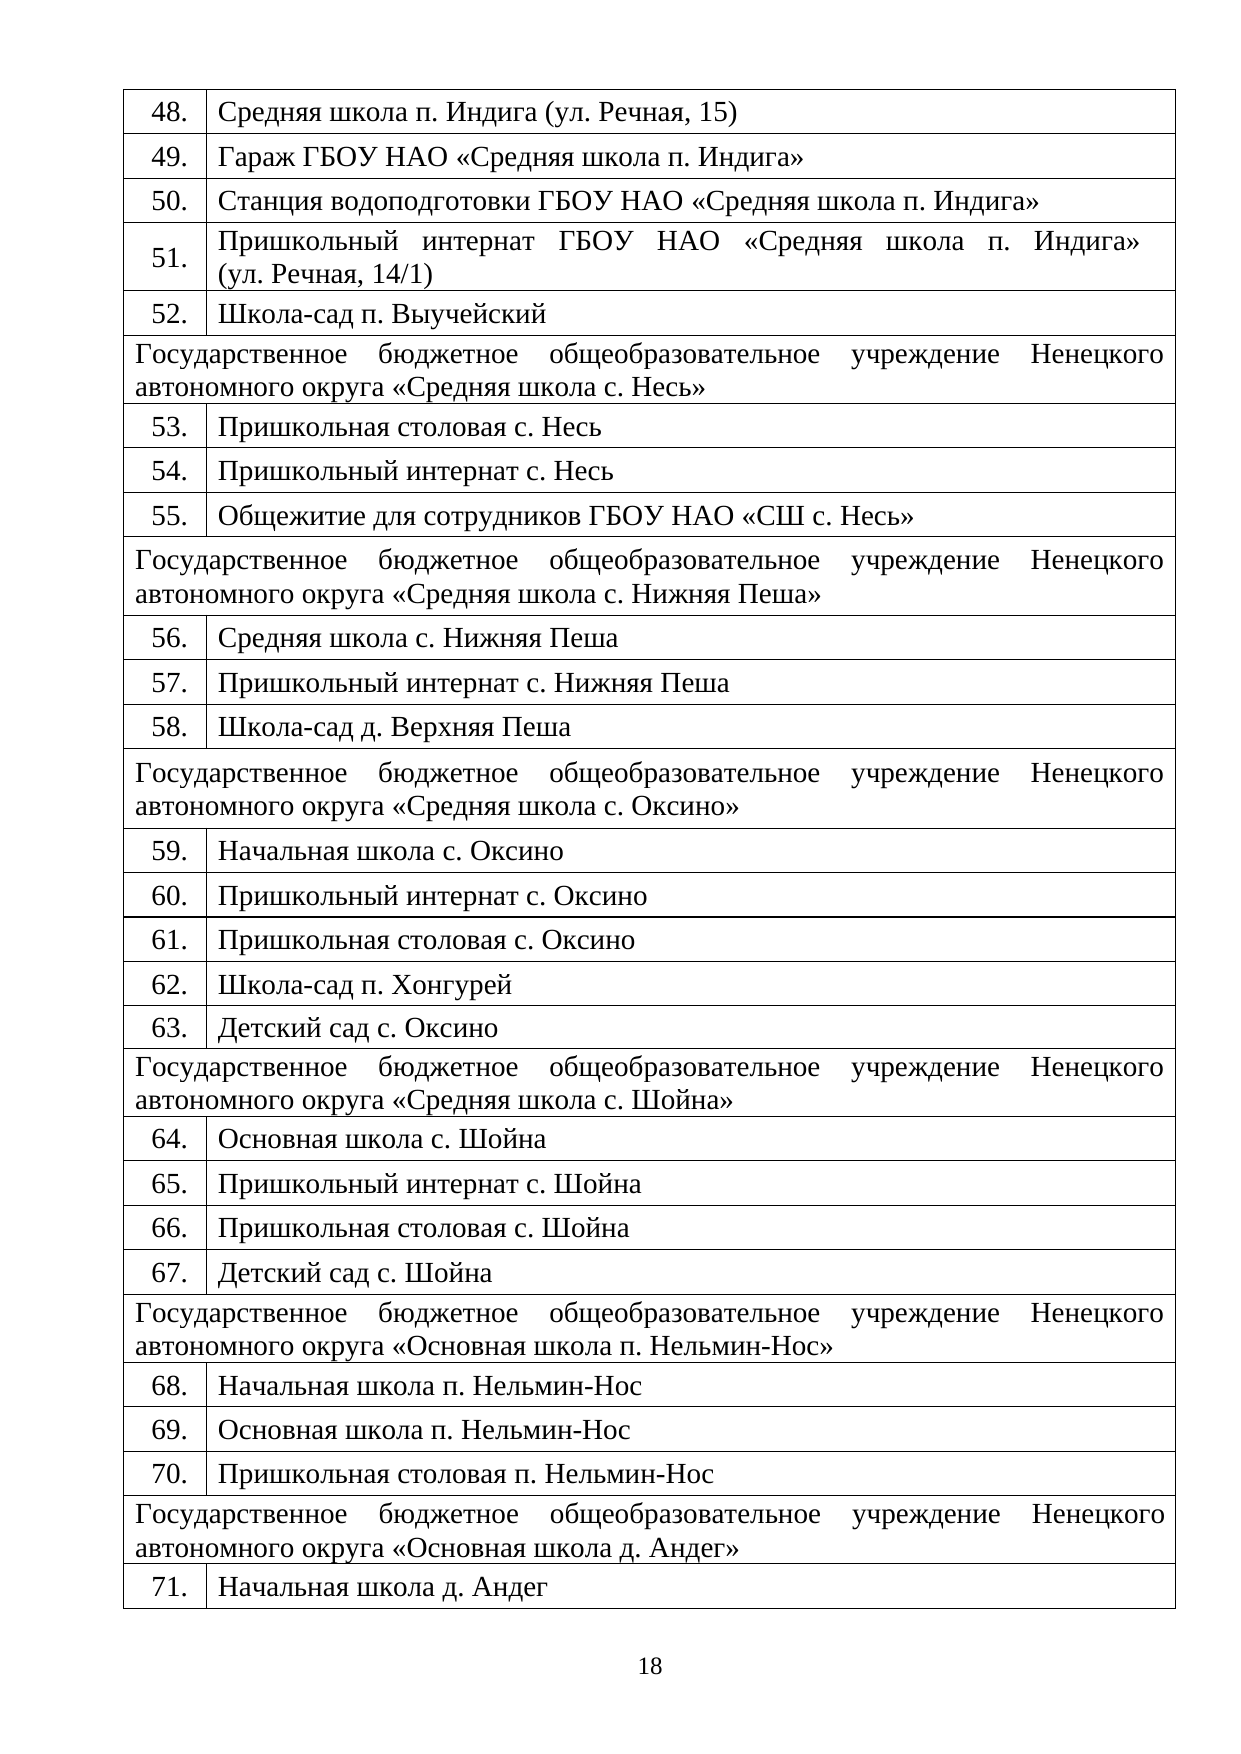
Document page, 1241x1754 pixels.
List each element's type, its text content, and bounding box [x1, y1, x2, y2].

table_cell Государственное бюджетное общеобразовательное учреждение Ненецкого автономного округа «Средняя школа с. Оксино» [124, 749, 1175, 827]
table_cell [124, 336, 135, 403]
table_cell Пришкольный интернат с. Несь [207, 448, 1175, 492]
table_cell [124, 705, 206, 748]
table_cell Пришкольная столовая с. Оксино [207, 918, 1175, 961]
table_cell [124, 404, 206, 447]
table_cell [124, 1206, 206, 1249]
table_cell Пришкольная столовая п. Нельмин-Нос [207, 1452, 1175, 1495]
table_cell [124, 1006, 206, 1048]
table_cell Пришкольный интернат с. Шойна [207, 1161, 1175, 1205]
table_cell Средняя школа с. Нижняя Пеша [207, 616, 1175, 659]
table_cell [124, 90, 206, 133]
table_cell Начальная школа д. Андег [207, 1564, 1175, 1608]
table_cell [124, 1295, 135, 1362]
table_cell Детский сад с. Шойна [207, 1250, 1175, 1294]
table_cell [124, 1452, 206, 1495]
table_cell Государственное бюджетное общеобразовательное учреждение Ненецкого автономного округа «Основная школа п. Нельмин-Нос» [834, 1295, 1175, 1362]
table_cell Пришкольная столовая с. Шойна [207, 1206, 1175, 1249]
table_cell [124, 291, 206, 335]
table_cell Государственное бюджетное общеобразовательное учреждение Ненецкого автономного округа «Средняя школа с. Нижняя Пеша» [124, 537, 1175, 614]
table_cell [124, 1407, 206, 1451]
table_cell Пришкольная столовая с. Несь [207, 404, 1175, 447]
table_cell [124, 179, 206, 222]
table_cell Общежитие для сотрудников ГБОУ НАО «СШ с. Несь» [207, 493, 1175, 536]
table_cell Пришкольный интернат с. Оксино [207, 873, 1175, 916]
table_cell Основная школа п. Нельмин-Нос [207, 1407, 1175, 1451]
table_cell Государственное бюджетное общеобразовательное учреждение Ненецкого автономного округа «Средняя школа с. Несь» [706, 336, 1175, 403]
table_cell Пришкольный интернат ГБОУ НАО «Средняя школа п. Индига» (ул. Речная, 14/1) [207, 223, 1175, 290]
table_cell [124, 962, 206, 1005]
table_cell [124, 493, 206, 536]
table_cell [124, 1363, 206, 1406]
table_cell Гараж ГБОУ НАО «Средняя школа п. Индига» [207, 134, 1175, 178]
table_cell [124, 918, 206, 961]
table_cell [124, 134, 206, 178]
table_cell Начальная школа с. Оксино [207, 829, 1175, 872]
table_cell [124, 1161, 206, 1205]
table_cell [124, 223, 206, 290]
table_cell Государственное бюджетное общеобразовательное учреждение Ненецкого автономного округа «Основная школа д. Андег» [740, 1496, 1175, 1563]
table_cell [124, 873, 206, 916]
table_cell Основная школа с. Шойна [207, 1117, 1175, 1160]
table_cell Начальная школа п. Нельмин-Нос [207, 1363, 1175, 1406]
table_cell Детский сад с. Оксино [207, 1006, 1175, 1048]
table_cell Пришкольный интернат с. Нижняя Пеша [207, 660, 1175, 703]
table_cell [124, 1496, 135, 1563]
table_cell Школа-сад п. Хонгурей [207, 962, 1175, 1005]
table_cell [124, 1564, 206, 1608]
table_cell Школа-сад д. Верхняя Пеша [207, 705, 1175, 748]
table_cell [124, 829, 206, 872]
table_cell Станция водоподготовки ГБОУ НАО «Средняя школа п. Индига» [207, 179, 1175, 222]
table_cell [124, 448, 206, 492]
table_cell [124, 616, 206, 659]
table_cell [124, 660, 206, 703]
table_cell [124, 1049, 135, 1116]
table_cell [124, 1117, 206, 1160]
table_cell [124, 1250, 206, 1294]
table_cell Школа-сад п. Выучейский [207, 291, 1175, 335]
table_cell Средняя школа п. Индига (ул. Речная, 15) [207, 90, 1175, 133]
table_cell Государственное бюджетное общеобразовательное учреждение Ненецкого автономного округа «Средняя школа с. Шойна» [734, 1049, 1175, 1116]
